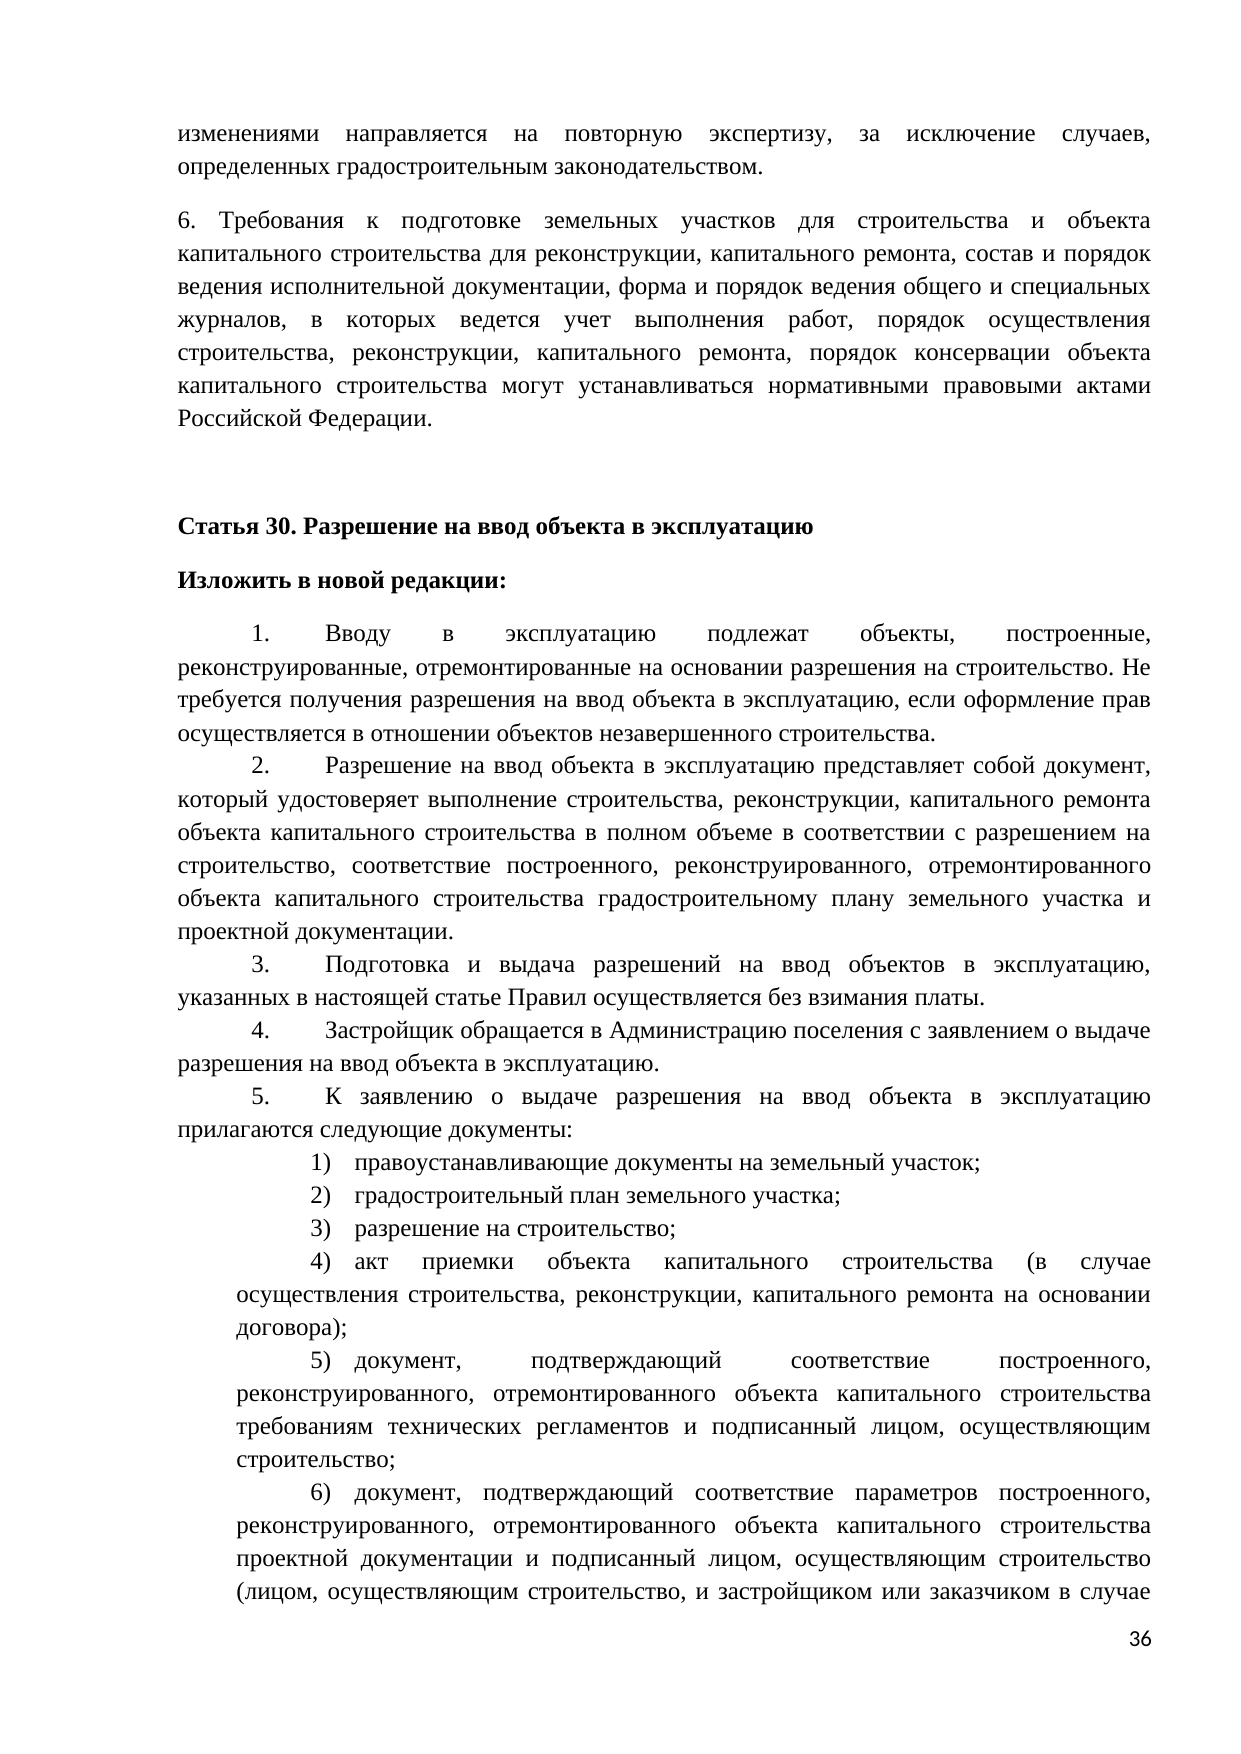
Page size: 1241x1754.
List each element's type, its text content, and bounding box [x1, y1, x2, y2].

text Изложить в новой редакции: [177, 565, 1152, 593]
list 2. Разрешение на ввод объекта в эксплуатацию представляет собой документ, который удостоверяет выполнение строительства, реконструкции, капитального ремонта объекта капитального строительства в полном объеме в соответствии с разрешением на строительство, соответствие построенного, реконструированного, отремонтированного объекта капитального строительства градостроительному плану земельного участка и проектной документации. [177, 751, 1152, 944]
list 4) акт приемки объекта капитального строительства (в случае осуществления строительства, реконструкции, капитального ремонта на основании договора); [236, 1246, 1152, 1341]
text Статья 30. Разрешение на ввод объекта в эксплуатацию [177, 511, 1152, 539]
list 3. Подготовка и выдача разрешений на ввод объектов в эксплуатацию, указанных в настоящей статье Правил осуществляется без взимания платы. [177, 949, 1152, 1011]
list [236, 1477, 1152, 1605]
text 6. Требования к подготовке земельных участков для строительства и объекта капитального строительства для реконструкции, капитального ремонта, состав и порядок ведения исполнительной документации, форма и порядок ведения общего и специальных журналов, в которых ведется учет выполнения работ, порядок осуществления строительства, реконструкции, капитального ремонта, порядок консервации объекта капитального строительства могут устанавливаться нормативными правовыми актами Российской Федерации. [177, 205, 1152, 432]
list 4. Застройщик обращается в Администрацию поселения с заявлением о выдаче разрешения на ввод объекта в эксплуатацию. [177, 1015, 1152, 1077]
list 3) разрешение на строительство; [236, 1213, 1152, 1242]
list 5. К заявлению о выдаче разрешения на ввод объекта в эксплуатацию прилагаются следующие документы: [177, 1081, 1152, 1143]
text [177, 118, 1152, 180]
list 2) градостроительный план земельного участка; [236, 1180, 1152, 1209]
list 5) документ, подтверждающий соответствие построенного, реконструированного, отремонтированного объекта капитального строительства требованиям технических регламентов и подписанный лицом, осуществляющим строительство; [236, 1345, 1152, 1473]
list 1. Вводу в эксплуатацию подлежат объекты, построенные, реконструированные, отремонтированные на основании разрешения на строительство. Не требуется получения разрешения на ввод объекта в эксплуатацию, если оформление прав осуществляется в отношении объектов незавершенного строительства. [177, 618, 1152, 746]
list 1) правоустанавливающие документы на земельный участок; [236, 1147, 1152, 1176]
